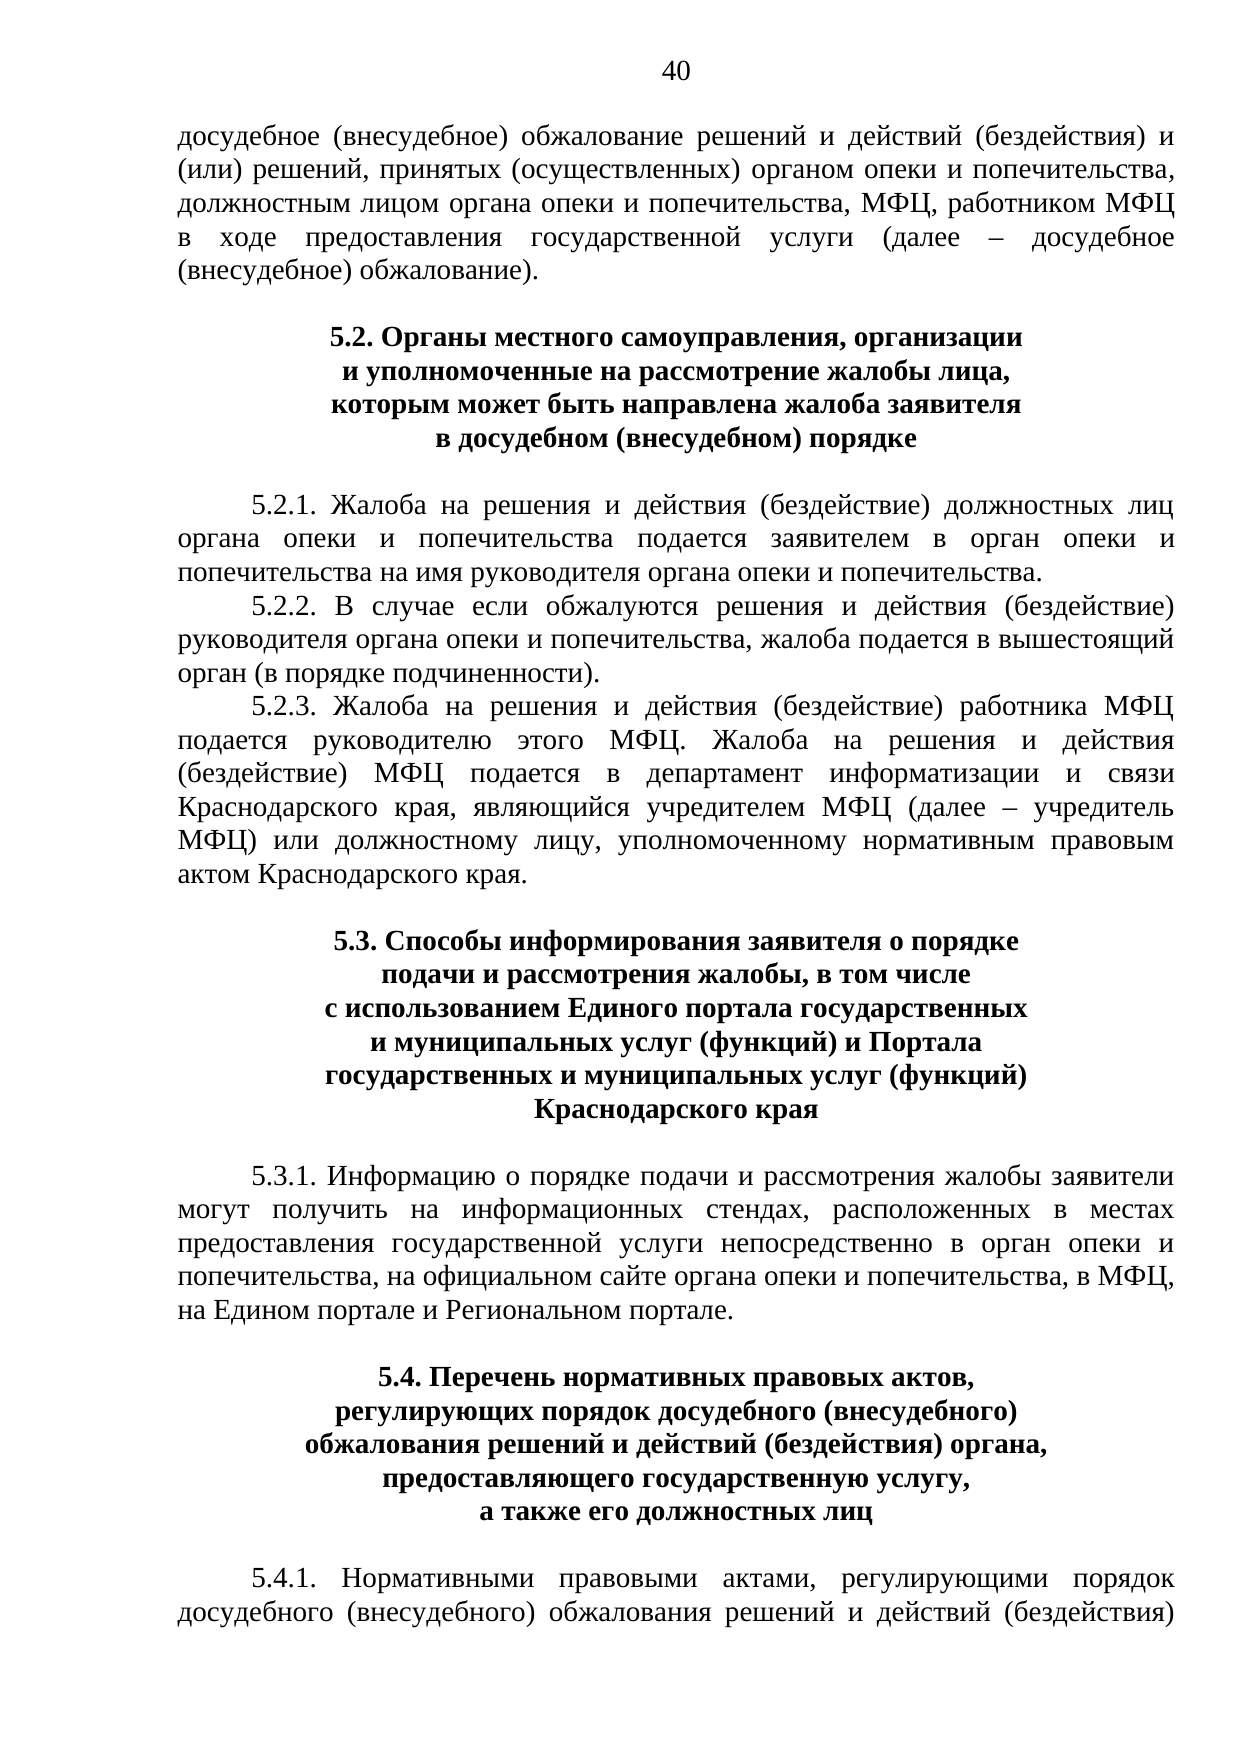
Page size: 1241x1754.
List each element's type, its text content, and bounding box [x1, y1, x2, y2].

text а также его должностных лиц [177, 1493, 1175, 1527]
text предоставляющего государственную услугу, [177, 1460, 1175, 1493]
text 5.2.3. Жалоба на решения и действия (бездействие) работника МФЦ подается руководителю этого МФЦ. Жалоба на решения и действия (бездействие) МФЦ подается в департамент информатизации и связи Краснодарского края, являющийся учредителем МФЦ (далее – учредитель МФЦ) или должностному лицу, уполномоченному нормативным правовым актом Краснодарского края. [177, 688, 1175, 889]
text 5.3. Способы информирования заявителя о порядке [177, 923, 1175, 957]
text в досудебном (внесудебном) порядке [177, 420, 1175, 453]
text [177, 118, 1175, 286]
text государственных и муниципальных услуг (функций) [177, 1057, 1175, 1091]
text Краснодарского края [177, 1091, 1175, 1124]
text обжалования решений и действий (бездействия) органа, [177, 1426, 1175, 1460]
text и уполномоченные на рассмотрение жалобы лица, [177, 353, 1175, 386]
text регулирующих порядок досудебного (внесудебного) [177, 1393, 1175, 1426]
text 5.2.1. Жалоба на решения и действия (бездействие) должностных лиц органа опеки и попечительства подается заявителем в орган опеки и попечительства на имя руководителя органа опеки и попечительства. [177, 487, 1175, 588]
text 5.3.1. Информацию о порядке подачи и рассмотрения жалобы заявители могут получить на информационных стендах, расположенных в местах предоставления государственной услуги непосредственно в орган опеки и попечительства, на официальном сайте органа опеки и попечительства, в МФЦ, на Едином портале и Региональном портале. [177, 1158, 1175, 1326]
text и муниципальных услуг (функций) и Портала [177, 1024, 1175, 1057]
text 5.2. Органы местного самоуправления, организации [177, 319, 1175, 353]
text 5.4. Перечень нормативных правовых актов, [177, 1359, 1175, 1393]
text 5.2.2. В случае если обжалуются решения и действия (бездействие) руководителя органа опеки и попечительства, жалоба подается в вышестоящий орган (в порядке подчиненности). [177, 588, 1175, 688]
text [177, 1560, 1175, 1627]
text которым может быть направлена жалоба заявителя [177, 386, 1175, 420]
text с использованием Единого портала государственных [177, 990, 1175, 1024]
text подачи и рассмотрения жалобы, в том числе [177, 957, 1175, 990]
